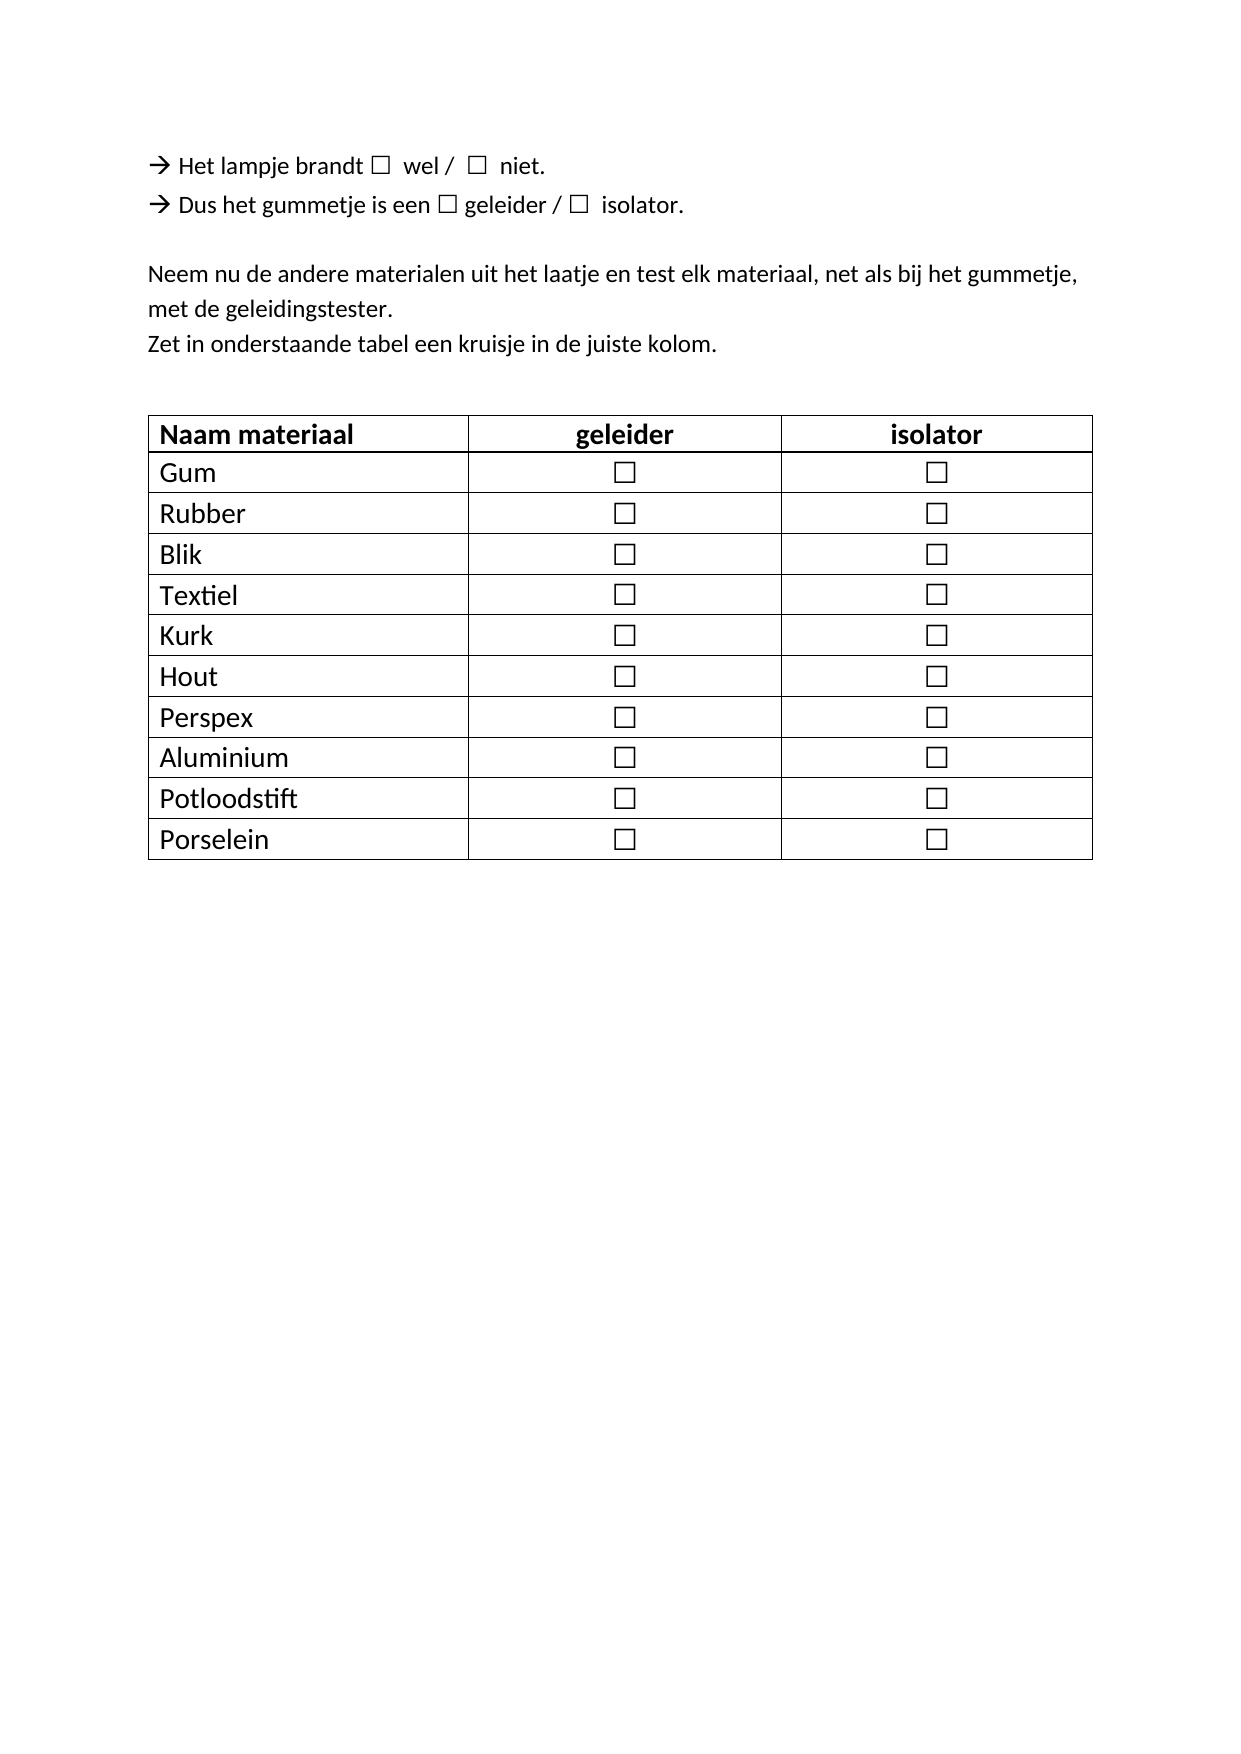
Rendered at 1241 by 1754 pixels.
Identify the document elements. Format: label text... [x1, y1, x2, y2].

table_cell Gum [149, 453, 468, 492]
text Neem nu de andere materialen uit het laatje en test elk materiaal, net als bij het gummetje, met de geleidingstester. [148, 258, 1093, 324]
table_cell Kurk [149, 615, 468, 655]
table_cell Aluminium [149, 738, 468, 777]
table_cell Porselein [149, 819, 468, 859]
table_cell [469, 575, 781, 614]
table_header geleider [469, 416, 781, 451]
table_cell Textiel [149, 575, 468, 614]
table_header Naam materiaal [149, 416, 468, 451]
table_cell [469, 615, 781, 655]
table_cell Blik [149, 534, 468, 574]
text Het lampje brandt wel / niet. [148, 148, 1093, 182]
table_cell Hout [149, 656, 468, 696]
text Dus het gummetje is een geleider / isolator. [148, 187, 1093, 221]
table_header isolator [782, 416, 1092, 451]
table_cell Potloodstift [149, 778, 468, 818]
table_cell Rubber [149, 493, 468, 533]
text Zet in onderstaande tabel een kruisje in de juiste kolom. [148, 328, 1093, 359]
table_cell Perspex [149, 697, 468, 737]
